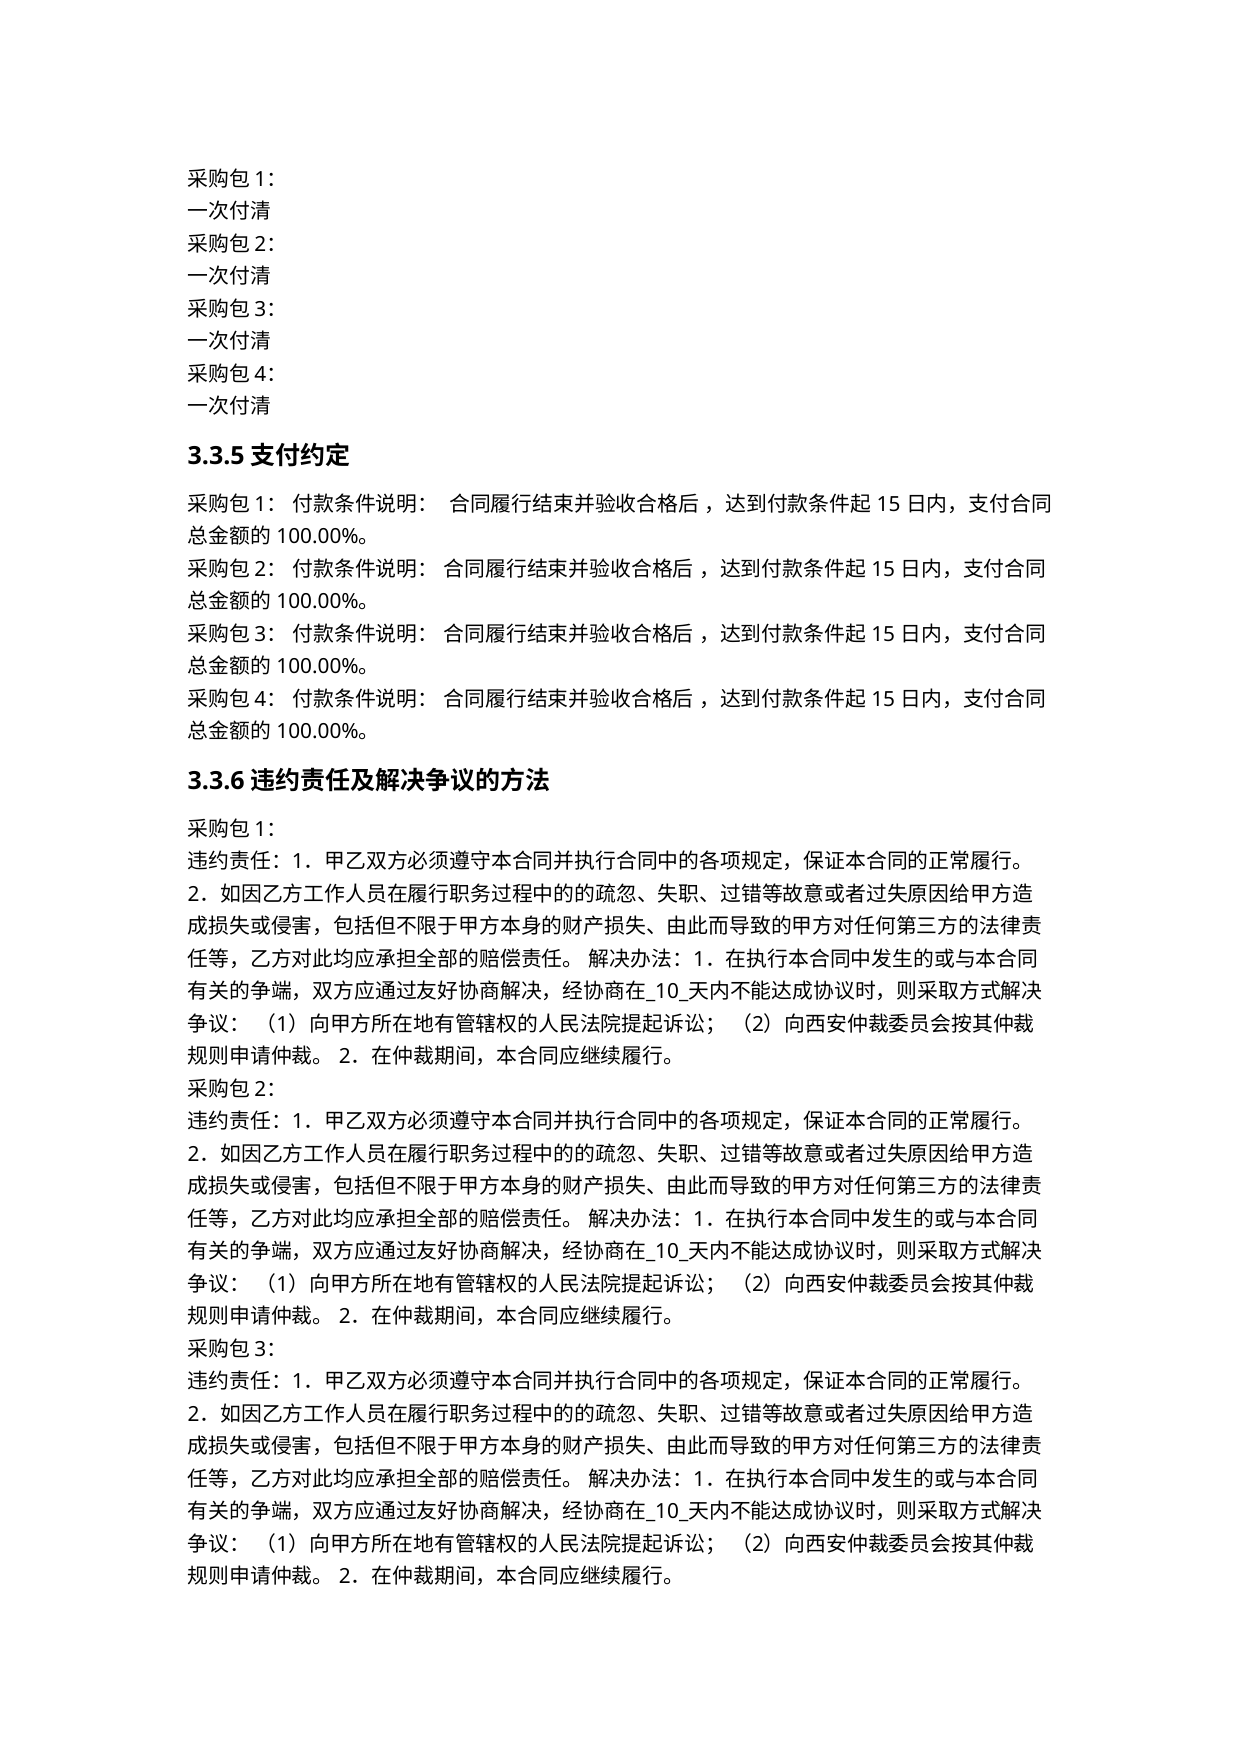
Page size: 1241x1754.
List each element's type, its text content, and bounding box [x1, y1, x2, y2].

text 采购包4： [187, 357, 1053, 389]
text 采购包3： 付款条件说明： 合同履行结束并验收合格后 ，达到付款条件起 15 日内，支付合同总金额的 100.00%。 [187, 617, 1053, 682]
text 一次付清 [187, 324, 1053, 357]
text 采购包2： [187, 1072, 1053, 1104]
text 采购包1： [187, 162, 1053, 194]
text 采购包4： 付款条件说明： 合同履行结束并验收合格后 ，达到付款条件起 15 日内，支付合同总金额的 100.00%。 [187, 682, 1053, 747]
text 采购包2： 付款条件说明： 合同履行结束并验收合格后 ，达到付款条件起 15 日内，支付合同总金额的 100.00%。 [187, 552, 1053, 617]
text 采购包3： [187, 292, 1053, 324]
text 3.3.5支付约定 [187, 422, 1053, 487]
text 采购包2： [187, 227, 1053, 259]
text 采购包1： 付款条件说明： 合同履行结束并验收合格后 ，达到付款条件起 15 日内，支付合同总金额的 100.00%。 [187, 487, 1053, 552]
text 一次付清 [187, 389, 1053, 422]
text 一次付清 [187, 194, 1053, 227]
text 采购包3： [187, 1332, 1053, 1364]
text 3.3.6违约责任及解决争议的方法 [187, 747, 1053, 812]
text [187, 1364, 1053, 1592]
text 采购包1： [187, 812, 1053, 844]
text 一次付清 [187, 259, 1053, 292]
